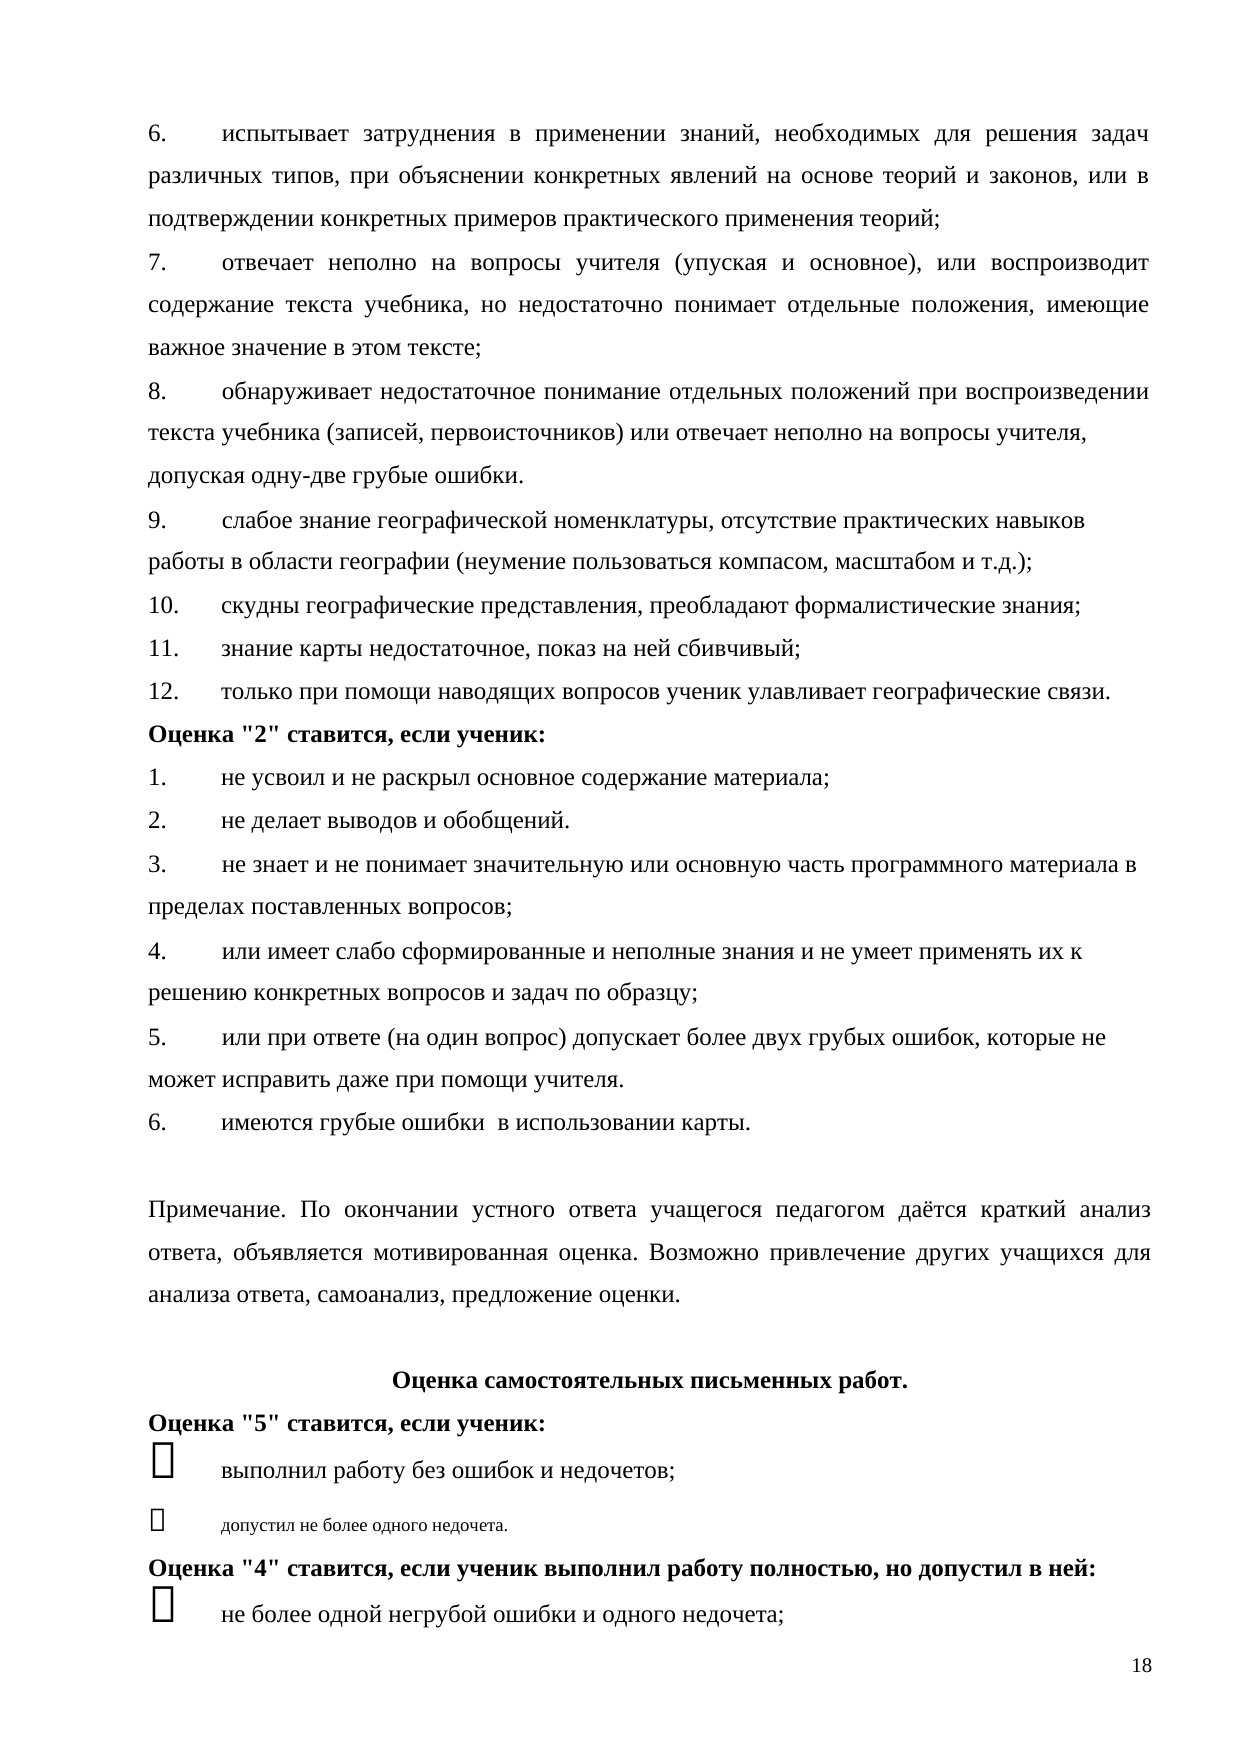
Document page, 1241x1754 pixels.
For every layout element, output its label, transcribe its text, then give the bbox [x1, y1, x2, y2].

list слабое знание географической номенклатуры, отсутствие практических навыков работы в области географии (неумение пользоваться компасом, масштабом и т.д.); [148, 505, 1152, 575]
list отвечает неполно на вопросы учителя (упуская и основное), или воспроизводит содержание текста учебника, но недостаточно понимает отдельные положения, имеющие важное значение в этом тексте; [148, 247, 1150, 360]
text Оценка самостоятельных письменных работ. [392, 1366, 1152, 1394]
text допуская одну-две грубые ошибки. [148, 460, 1152, 489]
list или имеет слабо сформированные и неполные знания и не умеет применять их к решению конкретных вопросов и задач по образцу; [148, 936, 1150, 1006]
list выполнил работу без ошибок и недочетов; [148, 1437, 1152, 1489]
text Оценка "4" ставится, если ученик выполнил работу полностью, но допустил в ней: [148, 1553, 1152, 1582]
list не более одной негрубой ошибки и одного недочета; [148, 1582, 1152, 1633]
list только при помощи наводящих вопросов ученик улавливает географические связи. [148, 676, 1152, 705]
text Оценка "2" ставится, если ученик: [148, 719, 1152, 748]
list допустил не более одного недочета. [148, 1506, 1152, 1538]
list не знает и не понимает значительную или основную часть программного материала в пределах поставленных вопросов; [148, 849, 1150, 920]
list имеются грубые ошибки в использовании карты. [148, 1107, 1152, 1136]
list знание карты недостаточное, показ на ней сбивчивый; [148, 633, 1152, 661]
text Примечание. По окончании устного ответа учащегося педагогом даётся краткий анализ ответа, объявляется мотивированная оценка. Возможно привлечение других учащихся для анализа ответа, самоанализ, предложение оценки. [148, 1194, 1152, 1307]
list обнаруживает недостаточное понимание отдельных положений при воспроизведении текста учебника (записей, первоисточников) или отвечает неполно на вопросы учителя, [148, 376, 1150, 446]
list скудны географические представления, преобладают формалистические знания; [148, 590, 1152, 618]
list не делает выводов и обобщений. [148, 805, 1152, 834]
text 18 [1131, 1653, 1152, 1677]
list испытывает затруднения в применении знаний, необходимых для решения задач различных типов, при объяснении конкретных явлений на основе теорий и законов, или в подтверждении конкретных примеров практического применения теорий; [148, 118, 1150, 232]
text Оценка "5" ставится, если ученик: [148, 1408, 1152, 1437]
list не усвоил и не раскрыл основное содержание материала; [148, 762, 1152, 791]
list или при ответе (на один вопрос) допускает более двух грубых ошибок, которые не может исправить даже при помощи учителя. [148, 1022, 1152, 1092]
